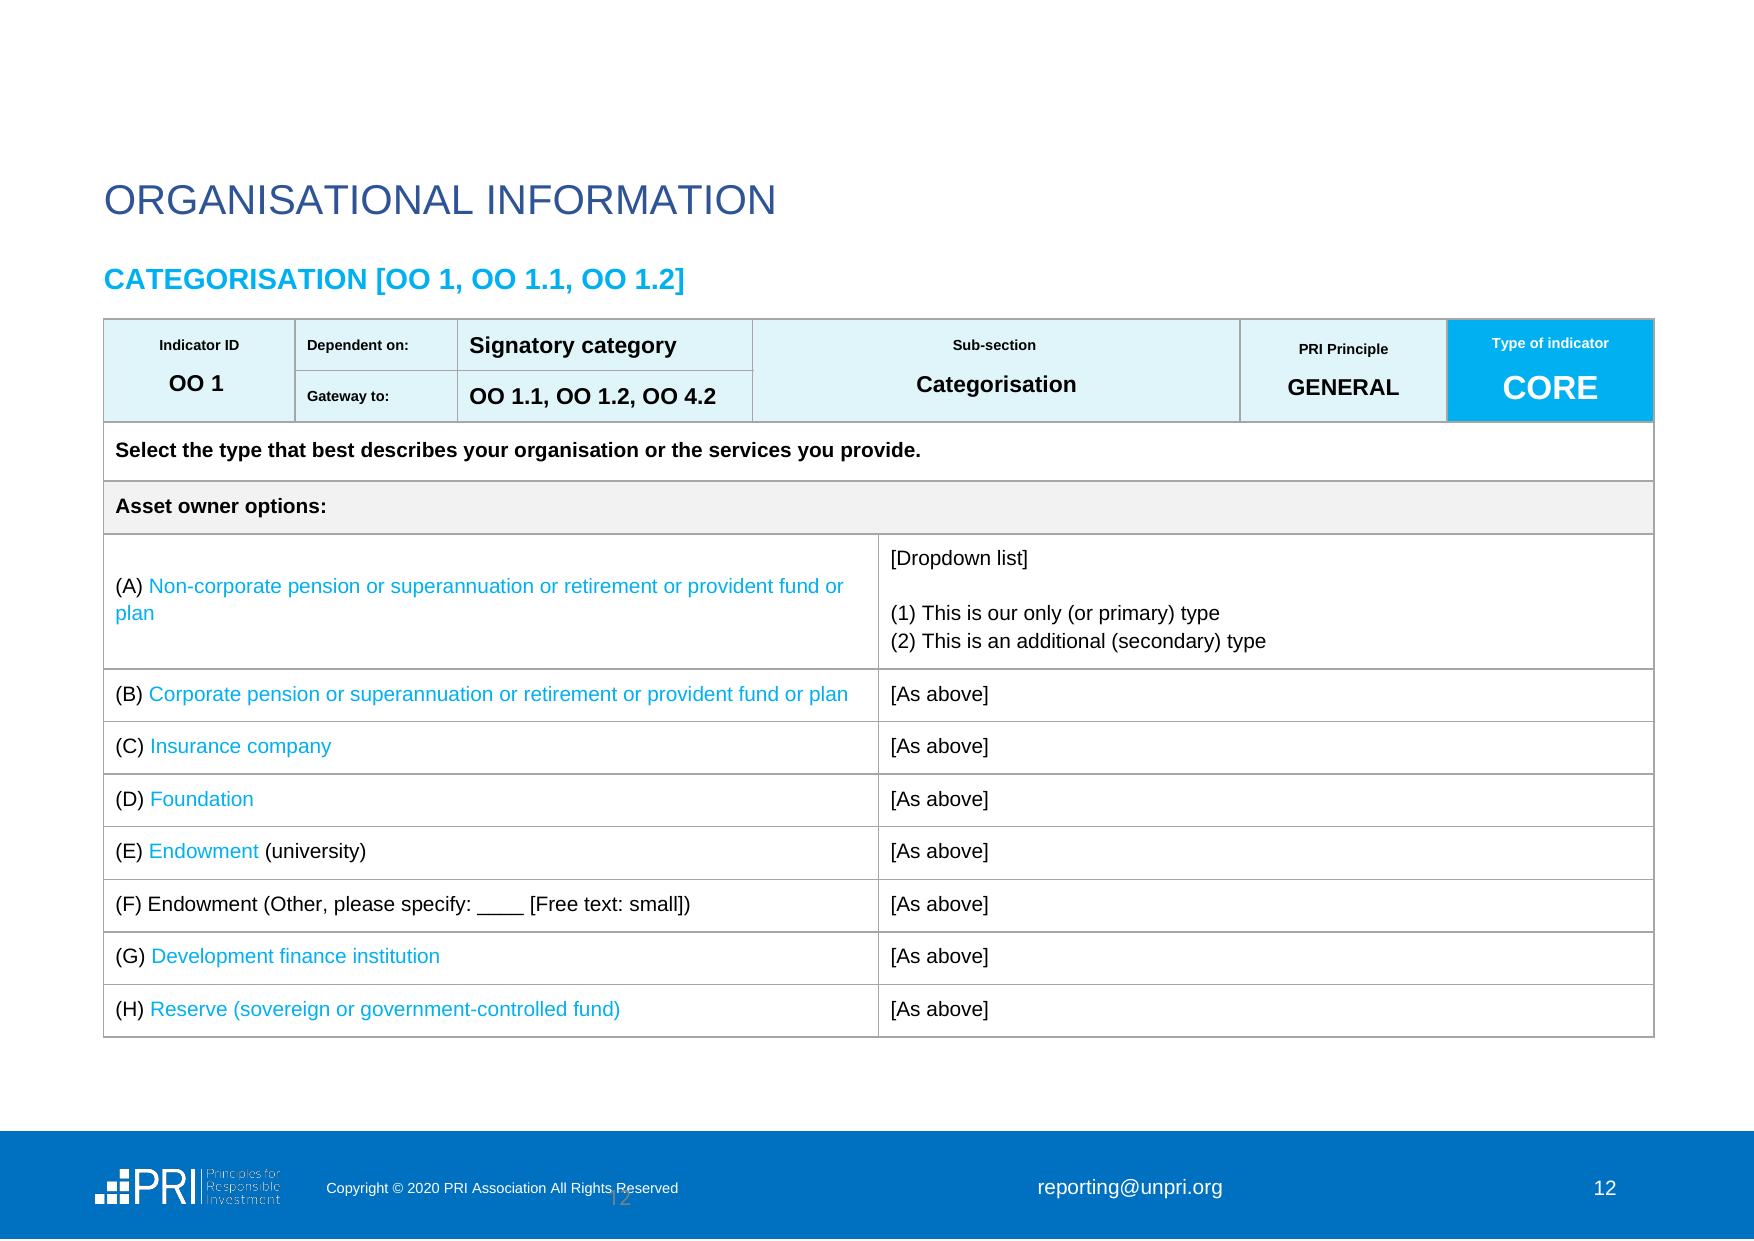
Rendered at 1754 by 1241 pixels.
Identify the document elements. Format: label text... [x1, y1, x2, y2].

subtitle Organisational information [103, 175, 1650, 223]
subtitle Categorisation [OO 1, OO 1.1, OO 1.2] [103, 262, 1650, 296]
table_header Sub-section Categorisation [753, 320, 1239, 421]
table_header Type of indicator CORE [1448, 320, 1653, 421]
table_cell [As above] [879, 880, 1653, 931]
table_cell (H) Reserve (sovereign or government-controlled fund) [104, 985, 878, 1036]
table_cell [As above] [879, 933, 1653, 984]
table_cell (B) Corporate pension or superannuation or retirement or provident fund or plan [104, 670, 878, 721]
table_cell Gateway to: [296, 371, 457, 421]
picture [92, 1166, 282, 1207]
table_header Indicator ID OO 1 [104, 320, 294, 421]
table_cell (D) Foundation [104, 775, 878, 826]
table_cell Asset owner options: [104, 482, 1653, 533]
table_header PRI Principle GENERAL [1241, 320, 1446, 421]
table_cell Select the type that best describes your organisation or the services you provide. [104, 423, 1653, 480]
table_cell [As above] [879, 722, 1653, 773]
table_cell [As above] [879, 670, 1653, 721]
table_cell OO 1.1, OO 1.2, OO 4.2 [458, 371, 752, 421]
table_cell [As above] [879, 985, 1653, 1036]
table_cell (G) Development finance institution [104, 933, 878, 984]
table_cell (C) Insurance company [104, 722, 878, 773]
table_cell (F) Endowment (Other, please specify: ____ [Free text: small]) [104, 880, 878, 931]
table_cell [As above] [879, 827, 1653, 878]
table_cell (E) Endowment (university) [104, 827, 878, 878]
table_cell (A) Non-corporate pension or superannuation or retirement or provident fund or plan [104, 535, 878, 668]
table_cell [As above] [879, 775, 1653, 826]
table_header Signatory category [458, 320, 752, 370]
table_cell [Dropdown list] (1) This is our only (or primary) type (2) This is an additional (secondary) type [879, 535, 1653, 668]
table_header Dependent on: [296, 320, 457, 370]
